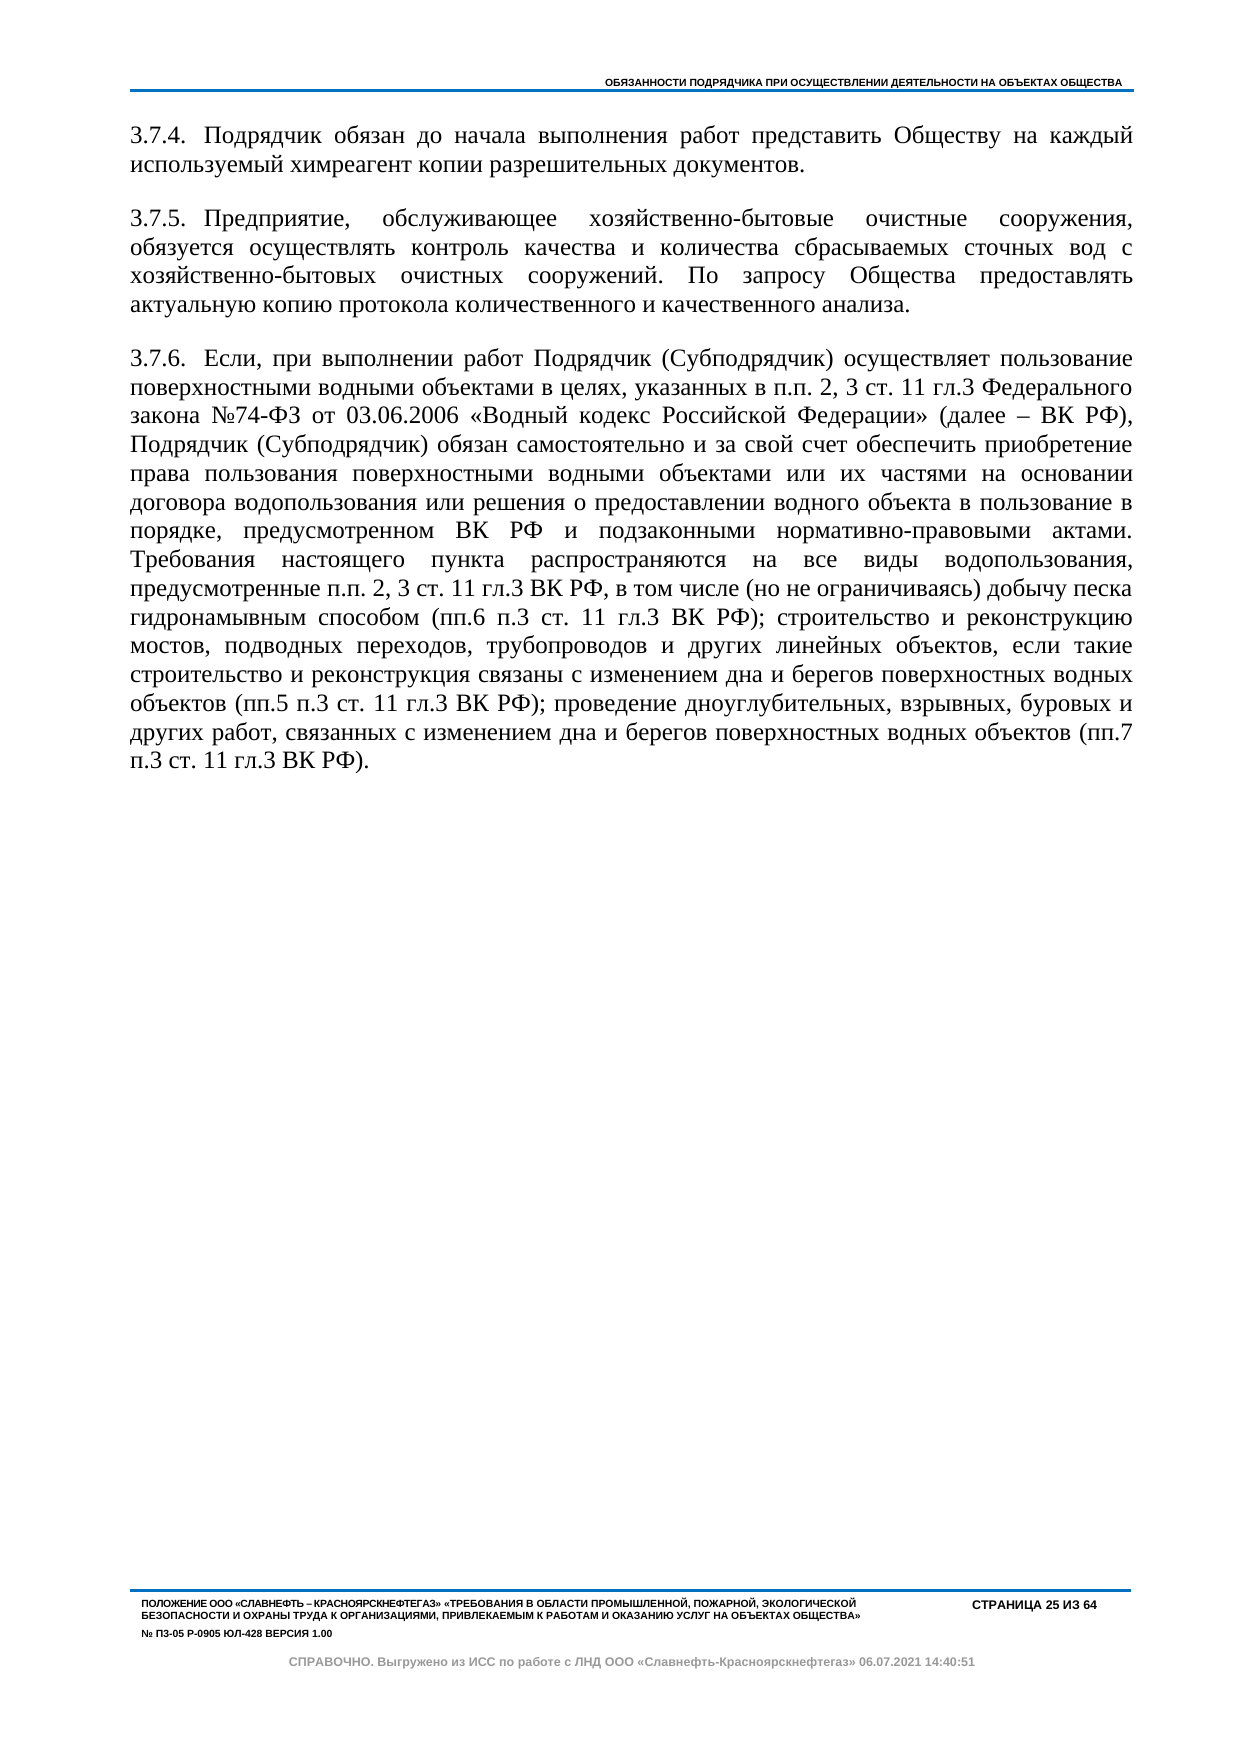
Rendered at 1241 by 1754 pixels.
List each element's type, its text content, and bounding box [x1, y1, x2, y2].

list Предприятие, обслуживающее хозяйственно-бытовые очистные сооружения, обязуется осуществлять контроль качества и количества сбрасываемых сточных вод с хозяйственно-бытовых очистных сооружений. По запросу Общества предоставлять актуальную копию протокола количественного и качественного анализа. [130, 203, 1134, 318]
list Подрядчик обязан до начала выполнения работ представить Обществу на каждый используемый химреагент копии разрешительных документов. [130, 121, 1134, 178]
list Если, при выполнении работ Подрядчик (Субподрядчик) осуществляет пользование поверхностными водными объектами в целях, указанных в п.п. 2, 3 ст. 11 гл.3 Федерального закона №74-ФЗ от 03.06.2006 «Водный кодекс Российской Федерации» (далее – ВК РФ), Подрядчик (Субподрядчик) обязан самостоятельно и за свой счет обеспечить приобретение права пользования поверхностными водными объектами или их частями на основании договора водопользования или решения о предоставлении водного объекта в пользование в порядке, предусмотренном ВК РФ и подзаконными нормативно-правовыми актами. Требования настоящего пункта распространяются на все виды водопользования, предусмотренные п.п. 2, 3 ст. 11 гл.3 ВК РФ, в том числе (но не ограничиваясь) добычу песка гидронамывным способом (пп.6 п.3 ст. 11 гл.3 ВК РФ); строительство и реконструкцию мостов, подводных переходов, трубопроводов и других линейных объектов, если такие строительство и реконструкция связаны с изменением дна и берегов поверхностных водных объектов (пп.5 п.3 ст. 11 гл.3 ВК РФ); проведение дноуглубительных, взрывных, буровых и других работ, связанных с изменением дна и берегов поверхностных водных объектов (пп.7 п.3 ст. 11 гл.3 ВК РФ). [130, 343, 1134, 774]
